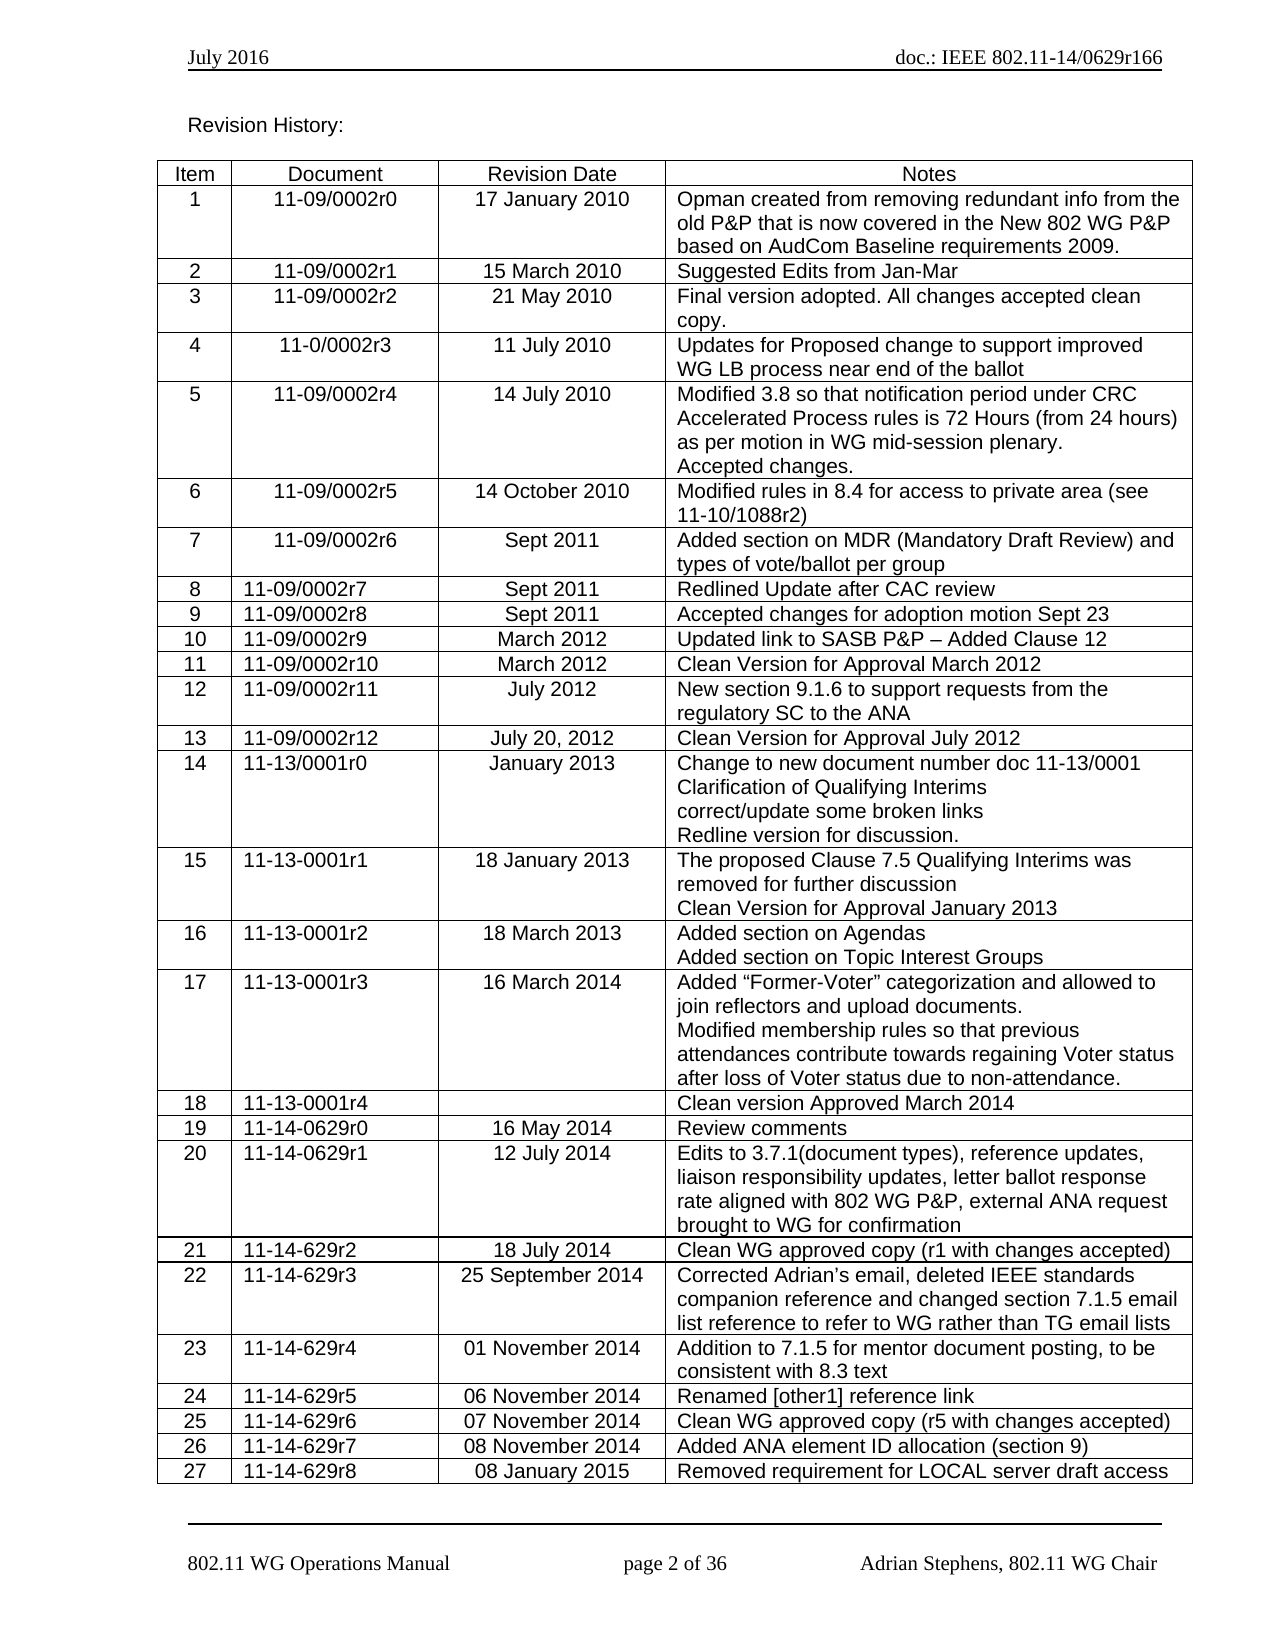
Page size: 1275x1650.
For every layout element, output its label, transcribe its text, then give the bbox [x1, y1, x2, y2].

table_cell Addition to 7.1.5 for mentor document posting, to be consistent with 8.3 text [666, 1335, 1192, 1383]
table_cell 11-09/0002r9 [232, 627, 438, 651]
table_cell Change to new document number doc 11-13/0001 Clarification of Qualifying Interims correct/update some broken links Redline version for discussion. [666, 751, 1192, 847]
table_cell July 20, 2012 [439, 726, 665, 750]
table_header Document [232, 161, 438, 185]
table_cell 16 May 2014 [439, 1116, 665, 1139]
table_cell 11-14-629r5 [232, 1384, 438, 1408]
table_cell 11-09/0002r8 [232, 602, 438, 626]
table_cell 06 November 2014 [439, 1384, 665, 1408]
table_cell 3 [158, 284, 231, 332]
table_cell 14 October 2010 [439, 479, 665, 527]
table_cell 18 January 2013 [439, 848, 665, 920]
table_cell 8 [158, 577, 231, 601]
table_cell Redlined Update after CAC review [666, 577, 1192, 601]
table_cell 1 [158, 186, 231, 258]
table_cell 21 May 2010 [439, 284, 665, 332]
table_cell Review comments [666, 1116, 1192, 1139]
table_cell Modified rules in 8.4 for access to private area (see 11-10/1088r2) [666, 479, 1192, 527]
table_cell 16 March 2014 [439, 970, 665, 1089]
table_cell 27 [158, 1459, 231, 1483]
table_cell Opman created from removing redundant info from the old P&P that is now covered in the New 802 WG P&P based on AudCom Baseline requirements 2009. [666, 186, 1192, 258]
table_cell 18 March 2013 [439, 921, 665, 969]
table_cell 23 [158, 1335, 231, 1383]
table_header Notes [666, 161, 1192, 185]
table_cell Added section on Agendas Added section on Topic Interest Groups [666, 921, 1192, 969]
table_cell 26 [158, 1434, 231, 1458]
table_cell 12 [158, 677, 231, 725]
table_cell Clean WG approved copy (r5 with changes accepted) [666, 1409, 1192, 1433]
table_cell 11-09/0002r2 [232, 284, 438, 332]
table_cell 17 January 2010 [439, 186, 665, 258]
table_cell 14 [158, 751, 231, 847]
table_cell 16 [158, 921, 231, 969]
table_cell 11 July 2010 [439, 333, 665, 381]
table_cell Renamed [other1] reference link [666, 1384, 1192, 1408]
table_cell Sept 2011 [439, 528, 665, 576]
table_cell March 2012 [439, 627, 665, 651]
table_cell 18 [158, 1091, 231, 1114]
table_cell March 2012 [439, 652, 665, 676]
table_cell 01 November 2014 [439, 1335, 665, 1383]
table_cell 11-14-629r6 [232, 1409, 438, 1433]
table_cell Updates for Proposed change to support improved WG LB process near end of the ballot [666, 333, 1192, 381]
table_header Revision Date [439, 161, 665, 185]
table_cell 20 [158, 1141, 231, 1236]
table_cell Sept 2011 [439, 602, 665, 626]
table_cell 08 January 2015 [439, 1459, 665, 1483]
table_cell Clean Version for Approval March 2012 [666, 652, 1192, 676]
table_cell January 2013 [439, 751, 665, 847]
table_cell Removed requirement for LOCAL server draft access [666, 1459, 1192, 1483]
table_cell 11-13-0001r1 [232, 848, 438, 920]
table_cell 11-09/0002r4 [232, 382, 438, 478]
table_cell 11-0/0002r3 [232, 333, 438, 381]
table_cell 11-14-629r2 [232, 1238, 438, 1261]
table_cell 18 July 2014 [439, 1238, 665, 1261]
table_cell 11-09/0002r1 [232, 259, 438, 283]
table_cell 19 [158, 1116, 231, 1139]
table_cell Suggested Edits from Jan-Mar [666, 259, 1192, 283]
table_cell 11-14-629r8 [232, 1459, 438, 1483]
table_cell 11-14-0629r0 [232, 1116, 438, 1139]
table_cell Modified 3.8 so that notification period under CRC Accelerated Process rules is 72 Hours (from 24 hours) as per motion in WG mid-session plenary. Accepted changes. [666, 382, 1192, 478]
table_cell 11-14-629r4 [232, 1335, 438, 1383]
table_cell 11-09/0002r12 [232, 726, 438, 750]
table_cell 9 [158, 602, 231, 626]
table_cell 21 [158, 1238, 231, 1261]
table_cell Clean WG approved copy (r1 with changes accepted) [666, 1238, 1192, 1261]
table_cell Sept 2011 [439, 577, 665, 601]
table_cell 11-14-629r7 [232, 1434, 438, 1458]
table_header Item [158, 161, 231, 185]
table_cell 5 [158, 382, 231, 478]
table_cell 7 [158, 528, 231, 576]
table_cell 12 July 2014 [439, 1141, 665, 1236]
table_cell 11-09/0002r6 [232, 528, 438, 576]
table_cell 6 [158, 479, 231, 527]
table_cell 25 [158, 1409, 231, 1433]
text Revision History: [187, 112, 1162, 160]
table_cell July 2012 [439, 677, 665, 725]
table_cell 08 November 2014 [439, 1434, 665, 1458]
table_cell Final version adopted. All changes accepted clean copy. [666, 284, 1192, 332]
table_cell 11 [158, 652, 231, 676]
table_cell Corrected Adrian’s email, deleted IEEE standards companion reference and changed section 7.1.5 email list reference to refer to WG rather than TG email lists [666, 1263, 1192, 1334]
table_cell 10 [158, 627, 231, 651]
table_cell 11-09/0002r0 [232, 186, 438, 258]
table_cell 11-13/0001r0 [232, 751, 438, 847]
table_cell 2 [158, 259, 231, 283]
table_cell New section 9.1.6 to support requests from the regulatory SC to the ANA [666, 677, 1192, 725]
table_cell 11-09/0002r5 [232, 479, 438, 527]
table_cell 15 [158, 848, 231, 920]
table_cell 13 [158, 726, 231, 750]
table_cell 07 November 2014 [439, 1409, 665, 1433]
table_cell 11-09/0002r10 [232, 652, 438, 676]
table_cell Added “Former-Voter” categorization and allowed to join reflectors and upload documents. Modified membership rules so that previous attendances contribute towards regaining Voter status after loss of Voter status due to non-attendance. [666, 970, 1192, 1089]
table_cell 22 [158, 1263, 231, 1334]
table_cell Clean version Approved March 2014 [666, 1091, 1192, 1114]
table_cell Clean Version for Approval July 2012 [666, 726, 1192, 750]
table_cell Added ANA element ID allocation (section 9) [666, 1434, 1192, 1458]
table_cell 11-13-0001r4 [232, 1091, 438, 1114]
table_cell The proposed Clause 7.5 Qualifying Interims was removed for further discussion Clean Version for Approval January 2013 [666, 848, 1192, 920]
table_cell 11-14-0629r1 [232, 1141, 438, 1236]
table_cell 4 [158, 333, 231, 381]
table_cell 11-13-0001r3 [232, 970, 438, 1089]
table_cell 11-14-629r3 [232, 1263, 438, 1334]
table_cell Updated link to SASB P&P – Added Clause 12 [666, 627, 1192, 651]
table_cell 11-13-0001r2 [232, 921, 438, 969]
table_cell [439, 1091, 665, 1114]
table_cell 11-09/0002r11 [232, 677, 438, 725]
table_cell 25 September 2014 [439, 1263, 665, 1334]
table_cell 11-09/0002r7 [232, 577, 438, 601]
table_cell Accepted changes for adoption motion Sept 23 [666, 602, 1192, 626]
table_cell 24 [158, 1384, 231, 1408]
table_cell 15 March 2010 [439, 259, 665, 283]
table_cell 17 [158, 970, 231, 1089]
table_cell 14 July 2010 [439, 382, 665, 478]
table_cell Edits to 3.7.1(document types), reference updates, liaison responsibility updates, letter ballot response rate aligned with 802 WG P&P, external ANA request brought to WG for confirmation [666, 1141, 1192, 1236]
table_cell Added section on MDR (Mandatory Draft Review) and types of vote/ballot per group [666, 528, 1192, 576]
